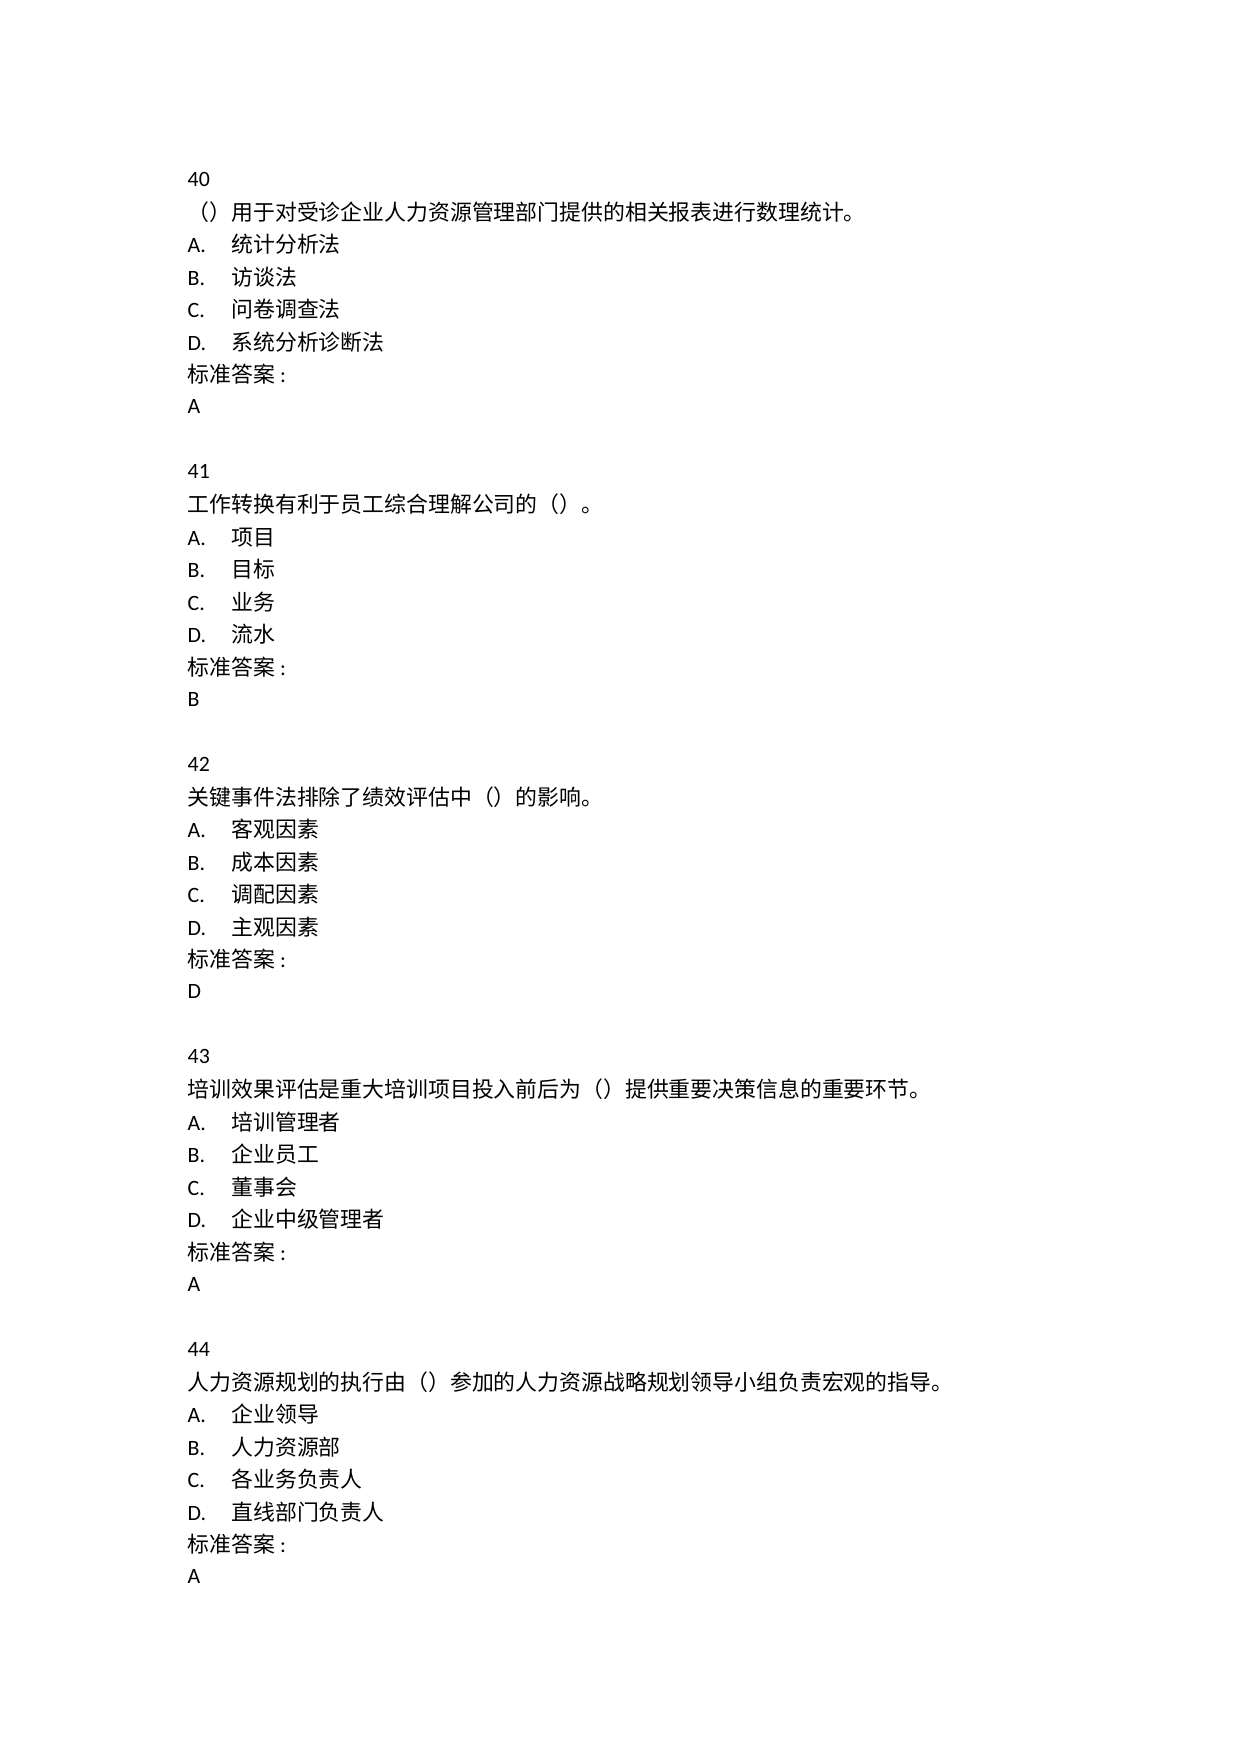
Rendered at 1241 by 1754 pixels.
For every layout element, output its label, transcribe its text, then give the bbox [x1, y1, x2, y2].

text A [187, 389, 1053, 422]
text C. 问卷调查法 [187, 292, 1053, 324]
text 工作转换有利于员工综合理解公司的（）。 [187, 487, 1053, 519]
text A. 培训管理者 [187, 1104, 1053, 1137]
text 标准答案 : [187, 1527, 1053, 1559]
text B. 成本因素 [187, 844, 1053, 877]
text C. 调配因素 [187, 877, 1053, 909]
text C. 业务 [187, 584, 1053, 617]
text 关键事件法排除了绩效评估中（）的影响。 [187, 779, 1053, 812]
text A. 项目 [187, 519, 1053, 552]
text D. 系统分析诊断法 [187, 324, 1053, 357]
text D. 主观因素 [187, 909, 1053, 942]
text D [187, 974, 1053, 1007]
text B. 企业员工 [187, 1137, 1053, 1169]
text A [187, 1267, 1053, 1299]
text C. 董事会 [187, 1169, 1053, 1202]
text D. 直线部门负责人 [187, 1494, 1053, 1527]
text C. 各业务负责人 [187, 1462, 1053, 1494]
text 培训效果评估是重大培训项目投入前后为（）提供重要决策信息的重要环节。 [187, 1072, 1053, 1104]
text D. 企业中级管理者 [187, 1202, 1053, 1234]
text 44 [187, 1332, 1053, 1364]
text A. 企业领导 [187, 1397, 1053, 1429]
text 42 [187, 747, 1053, 779]
text 标准答案 : [187, 649, 1053, 682]
text 标准答案 : [187, 1234, 1053, 1267]
text B. 访谈法 [187, 259, 1053, 292]
text B. 目标 [187, 552, 1053, 584]
text B. 人力资源部 [187, 1429, 1053, 1462]
text 40 [187, 162, 1053, 194]
text 人力资源规划的执行由（）参加的人力资源战略规划领导小组负责宏观的指导。 [187, 1364, 1053, 1397]
text A [187, 1559, 1053, 1592]
text D. 流水 [187, 617, 1053, 649]
text 41 [187, 454, 1053, 487]
text （）用于对受诊企业人力资源管理部门提供的相关报表进行数理统计。 [187, 194, 1053, 227]
text B [187, 682, 1053, 714]
text A. 统计分析法 [187, 227, 1053, 259]
text 43 [187, 1039, 1053, 1072]
text 标准答案 : [187, 942, 1053, 974]
text A. 客观因素 [187, 812, 1053, 844]
text 标准答案 : [187, 357, 1053, 389]
